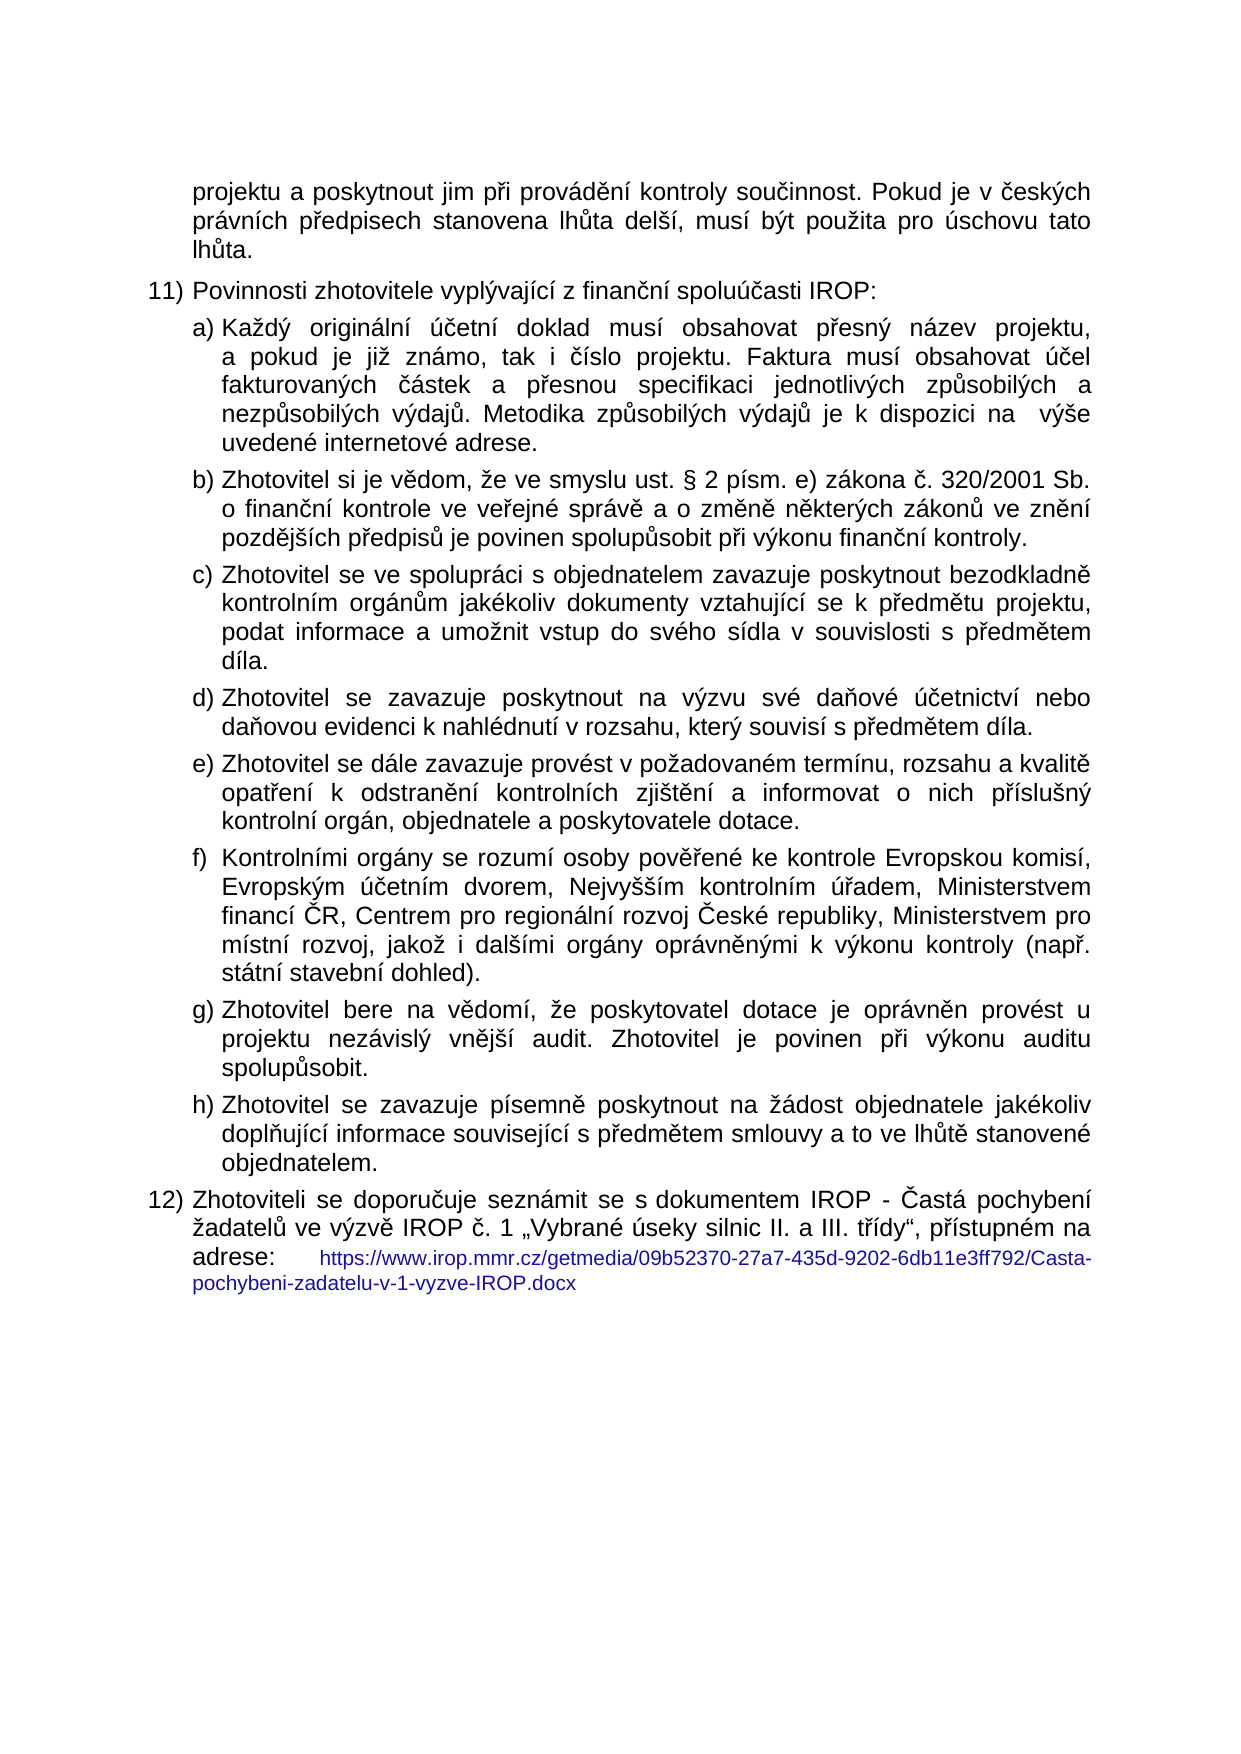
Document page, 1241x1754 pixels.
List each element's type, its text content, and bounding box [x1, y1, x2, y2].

list Kontrolními orgány se rozumí osoby pověřené ke kontrole Evropskou komisí, Evropským účetním dvorem, Nejvyšším kontrolním úřadem, Ministerstvem financí ČR, Centrem pro regionální rozvoj České republiky, Ministerstvem pro místní rozvoj, jakož i dalšími orgány oprávněnými k výkonu kontroly (např. státní stavební dohled). [192, 843, 1093, 987]
list Každý originální účetní doklad musí obsahovat přesný název projektu, a pokud je již známo, tak i číslo projektu. Faktura musí obsahovat účel fakturovaných částek a přesnou specifikaci jednotlivých způsobilých a nezpůsobilých výdajů. Metodika způsobilých výdajů je k dispozici na výše uvedené internetové adrese. [192, 313, 1093, 457]
list Zhotovitel si je vědom, že ve smyslu ust. § 2 písm. e) zákona č. 320/2001 Sb. o finanční kontrole ve veřejné správě a o změně některých zákonů ve znění pozdějších předpisů je povinen spolupůsobit při výkonu finanční kontroly. [192, 465, 1093, 551]
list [148, 177, 1093, 263]
list Zhotovitel se zavazuje písemně poskytnout na žádost objednatele jakékoliv doplňující informace související s předmětem smlouvy a to ve lhůtě stanovené objednatelem. [192, 1090, 1093, 1176]
list Povinnosti zhotovitele vyplývající z finanční spoluúčasti IROP: [148, 276, 1093, 305]
list Zhotovitel se ve spolupráci s objednatelem zavazuje poskytnout bezodkladně kontrolním orgánům jakékoliv dokumenty vztahující se k předmětu projektu, podat informace a umožnit vstup do svého sídla v souvislosti s předmětem díla. [192, 560, 1093, 675]
list Zhotoviteli se doporučuje seznámit se s dokumentem IROP - Častá pochybení žadatelů ve výzvě IROP č. 1 „Vybrané úseky silnic II. a III. třídy“, přístupném na adrese: https://www.irop.mmr.cz/getmedia/09b52370-27a7-435d-9202-6db11e3ff792/Casta-pochybeni-zadatelu-v-1-vyzve-IROP.docx [148, 1185, 1093, 1295]
list Zhotovitel se zavazuje poskytnout na výzvu své daňové účetnictví nebo daňovou evidenci k nahlédnutí v rozsahu, který souvisí s předmětem díla. [192, 683, 1093, 741]
list Zhotovitel se dále zavazuje provést v požadovaném termínu, rozsahu a kvalitě opatření k odstranění kontrolních zjištění a informovat o nich příslušný kontrolní orgán, objednatele a poskytovatele dotace. [192, 749, 1093, 835]
list Zhotovitel bere na vědomí, že poskytovatel dotace je oprávněn provést u projektu nezávislý vnější audit. Zhotovitel je povinen při výkonu auditu spolupůsobit. [192, 996, 1093, 1082]
